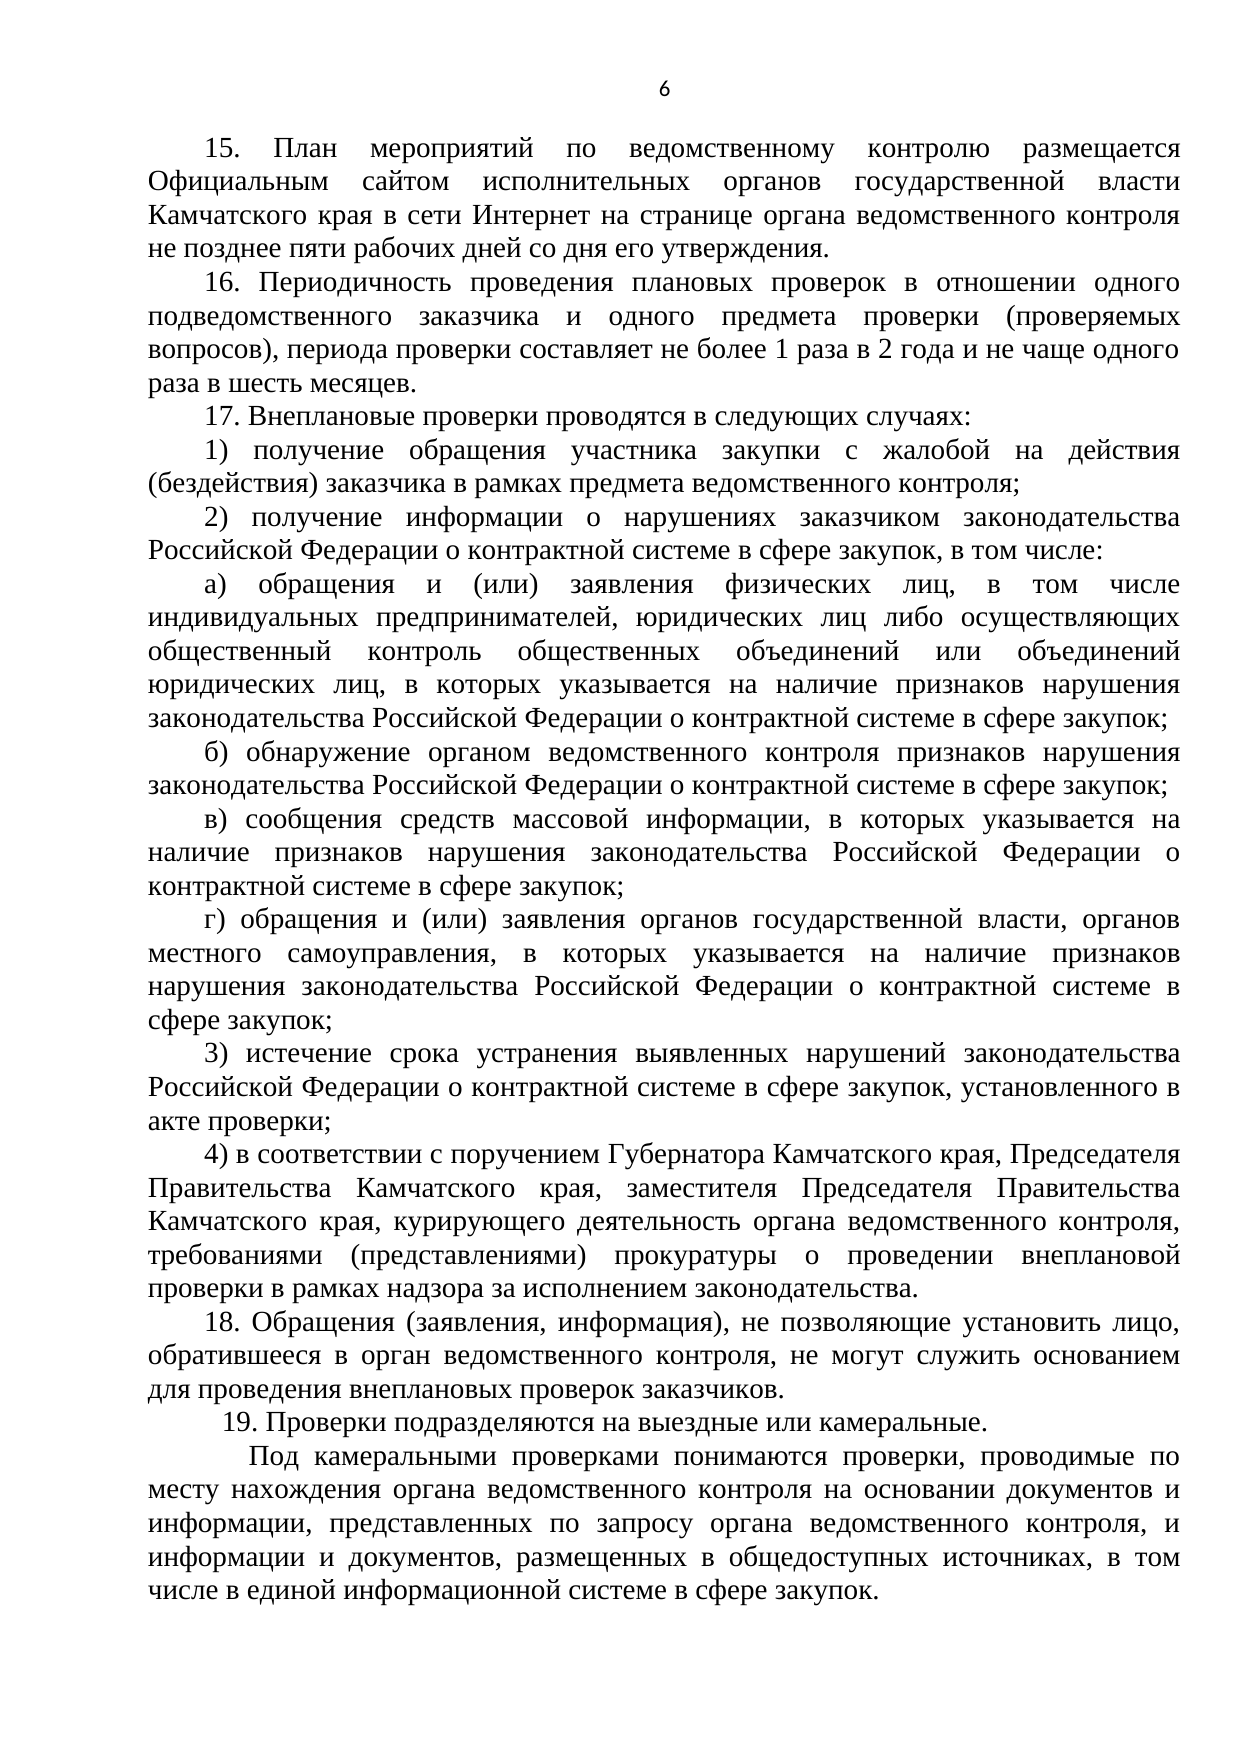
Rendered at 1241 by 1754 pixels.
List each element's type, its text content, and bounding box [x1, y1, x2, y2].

text б) обнаружение органом ведомственного контроля признаков нарушения законодательства Российской Федерации о контрактной системе в сфере закупок; [148, 734, 1181, 801]
text в) сообщения средств массовой информации, в которых указывается на наличие признаков нарушения законодательства Российской Федерации о контрактной системе в сфере закупок; [148, 801, 1181, 901]
text 16. Периодичность проведения плановых проверок в отношении одного подведомственного заказчика и одного предмета проверки (проверяемых вопросов), периода проверки составляет не более 1 раза в 2 года и не чаще одного раза в шесть месяцев. [148, 264, 1181, 398]
text 18. Обращения (заявления, информация), не позволяющие установить лицо, обратившееся в орган ведомственного контроля, не могут служить основанием для проведения внеплановых проверок заказчиков. [148, 1304, 1181, 1404]
text 2) получение информации о нарушениях заказчиком законодательства Российской Федерации о контрактной системе в сфере закупок, в том числе: [148, 499, 1181, 566]
text а) обращения и (или) заявления физических лиц, в том числе индивидуальных предпринимателей, юридических лиц либо осуществляющих общественный контроль общественных объединений или объединений юридических лиц, в которых указывается на наличие признаков нарушения законодательства Российской Федерации о контрактной системе в сфере закупок; [148, 566, 1181, 734]
text 17. Внеплановые проверки проводятся в следующих случаях: [148, 398, 1181, 432]
text 15. План мероприятий по ведомственному контролю размещается Официальным сайтом исполнительных органов государственной власти Камчатского края в сети Интернет на странице органа ведомственного контроля не позднее пяти рабочих дней со дня его утверждения. [148, 130, 1181, 264]
text 4) в соответствии с поручением Губернатора Камчатского края, Председателя Правительства Камчатского края, заместителя Председателя Правительства Камчатского края, курирующего деятельность органа ведомственного контроля, требованиями (представлениями) прокуратуры о проведении внеплановой проверки в рамках надзора за исполнением законодательства. [148, 1136, 1181, 1304]
text 19. Проверки подразделяются на выездные или камеральные. [148, 1404, 1181, 1438]
text 1) получение обращения участника закупки с жалобой на действия (бездействия) заказчика в рамках предмета ведомственного контроля; [148, 432, 1181, 499]
text Под камеральными проверками понимаются проверки, проводимые по месту нахождения органа ведомственного контроля на основании документов и информации, представленных по запросу органа ведомственного контроля, и информации и документов, размещенных в общедоступных источниках, в том числе в единой информационной системе в сфере закупок. [148, 1438, 1181, 1606]
text г) обращения и (или) заявления органов государственной власти, органов местного самоуправления, в которых указывается на наличие признаков нарушения законодательства Российской Федерации о контрактной системе в сфере закупок; [148, 901, 1181, 1036]
text 3) истечение срока устранения выявленных нарушений законодательства Российской Федерации о контрактной системе в сфере закупок, установленного в акте проверки; [148, 1036, 1181, 1136]
